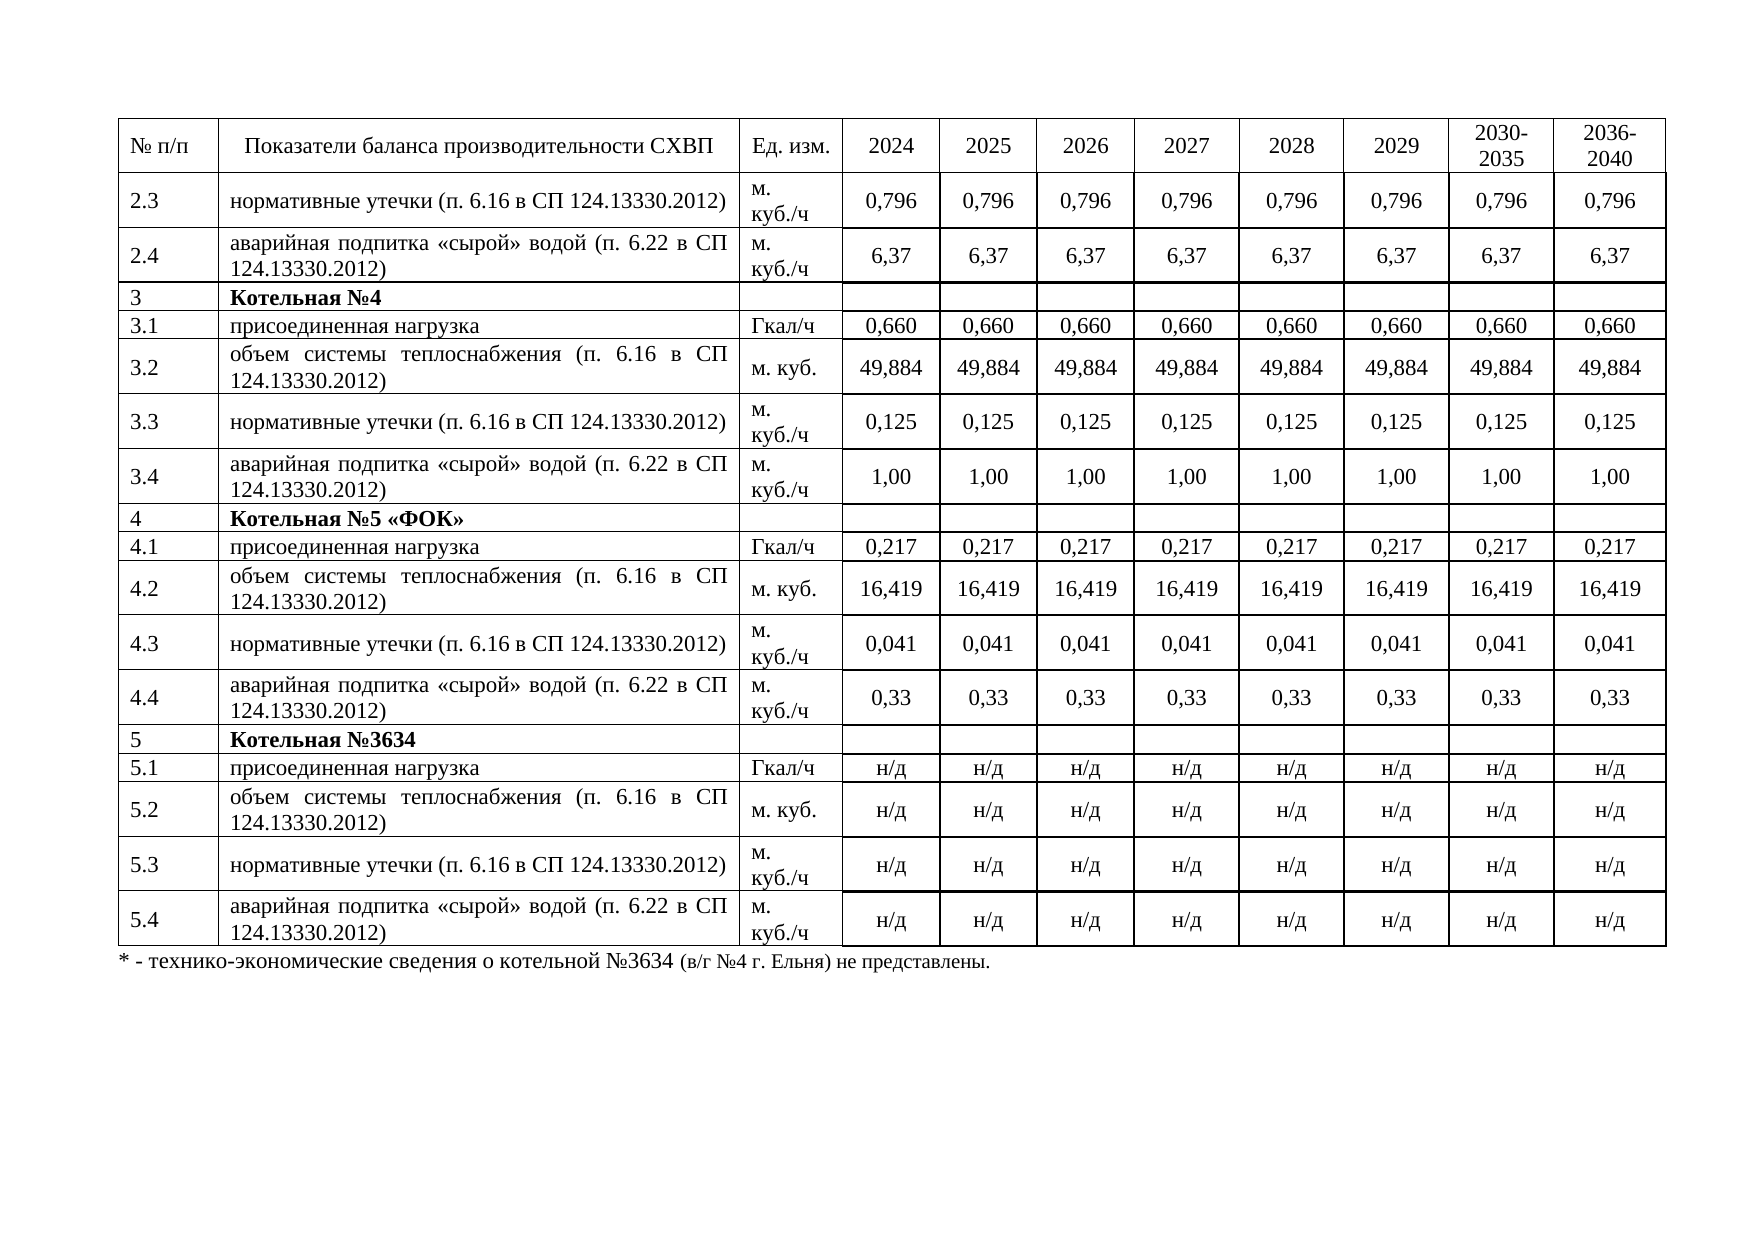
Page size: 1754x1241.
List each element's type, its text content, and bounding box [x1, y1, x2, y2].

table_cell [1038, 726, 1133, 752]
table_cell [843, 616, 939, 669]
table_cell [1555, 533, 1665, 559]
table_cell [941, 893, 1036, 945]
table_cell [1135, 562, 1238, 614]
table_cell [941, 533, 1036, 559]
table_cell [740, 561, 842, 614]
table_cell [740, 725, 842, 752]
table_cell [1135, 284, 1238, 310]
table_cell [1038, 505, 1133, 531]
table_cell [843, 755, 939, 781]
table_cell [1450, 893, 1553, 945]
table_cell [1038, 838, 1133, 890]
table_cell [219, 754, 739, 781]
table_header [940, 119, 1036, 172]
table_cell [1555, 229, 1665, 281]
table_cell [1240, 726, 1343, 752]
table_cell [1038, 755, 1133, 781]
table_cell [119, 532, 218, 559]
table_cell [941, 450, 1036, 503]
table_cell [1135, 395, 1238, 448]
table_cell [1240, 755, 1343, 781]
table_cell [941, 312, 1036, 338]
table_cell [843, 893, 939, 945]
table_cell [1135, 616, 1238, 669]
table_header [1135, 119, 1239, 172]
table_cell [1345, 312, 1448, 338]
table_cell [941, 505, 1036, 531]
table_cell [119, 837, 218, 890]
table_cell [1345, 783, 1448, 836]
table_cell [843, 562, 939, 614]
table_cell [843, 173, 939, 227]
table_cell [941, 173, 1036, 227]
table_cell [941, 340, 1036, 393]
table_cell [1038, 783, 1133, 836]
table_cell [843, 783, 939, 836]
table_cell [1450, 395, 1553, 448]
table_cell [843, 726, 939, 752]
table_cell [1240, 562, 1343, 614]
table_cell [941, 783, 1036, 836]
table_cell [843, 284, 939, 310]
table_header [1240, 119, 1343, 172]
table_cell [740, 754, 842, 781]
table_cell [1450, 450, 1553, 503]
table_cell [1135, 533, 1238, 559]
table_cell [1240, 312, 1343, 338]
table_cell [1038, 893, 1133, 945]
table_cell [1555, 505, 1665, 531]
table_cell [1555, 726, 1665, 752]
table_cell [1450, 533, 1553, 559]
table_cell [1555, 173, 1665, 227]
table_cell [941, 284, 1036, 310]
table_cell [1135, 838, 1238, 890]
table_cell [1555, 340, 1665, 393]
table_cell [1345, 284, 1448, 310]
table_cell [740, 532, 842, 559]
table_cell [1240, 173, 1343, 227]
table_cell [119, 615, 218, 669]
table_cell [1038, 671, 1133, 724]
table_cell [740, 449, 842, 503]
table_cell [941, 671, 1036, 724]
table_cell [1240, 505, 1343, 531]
text * - технико-экономические сведения о котельной №3634 (в/г №4 г. Ельня) не представлены. [118, 947, 1665, 974]
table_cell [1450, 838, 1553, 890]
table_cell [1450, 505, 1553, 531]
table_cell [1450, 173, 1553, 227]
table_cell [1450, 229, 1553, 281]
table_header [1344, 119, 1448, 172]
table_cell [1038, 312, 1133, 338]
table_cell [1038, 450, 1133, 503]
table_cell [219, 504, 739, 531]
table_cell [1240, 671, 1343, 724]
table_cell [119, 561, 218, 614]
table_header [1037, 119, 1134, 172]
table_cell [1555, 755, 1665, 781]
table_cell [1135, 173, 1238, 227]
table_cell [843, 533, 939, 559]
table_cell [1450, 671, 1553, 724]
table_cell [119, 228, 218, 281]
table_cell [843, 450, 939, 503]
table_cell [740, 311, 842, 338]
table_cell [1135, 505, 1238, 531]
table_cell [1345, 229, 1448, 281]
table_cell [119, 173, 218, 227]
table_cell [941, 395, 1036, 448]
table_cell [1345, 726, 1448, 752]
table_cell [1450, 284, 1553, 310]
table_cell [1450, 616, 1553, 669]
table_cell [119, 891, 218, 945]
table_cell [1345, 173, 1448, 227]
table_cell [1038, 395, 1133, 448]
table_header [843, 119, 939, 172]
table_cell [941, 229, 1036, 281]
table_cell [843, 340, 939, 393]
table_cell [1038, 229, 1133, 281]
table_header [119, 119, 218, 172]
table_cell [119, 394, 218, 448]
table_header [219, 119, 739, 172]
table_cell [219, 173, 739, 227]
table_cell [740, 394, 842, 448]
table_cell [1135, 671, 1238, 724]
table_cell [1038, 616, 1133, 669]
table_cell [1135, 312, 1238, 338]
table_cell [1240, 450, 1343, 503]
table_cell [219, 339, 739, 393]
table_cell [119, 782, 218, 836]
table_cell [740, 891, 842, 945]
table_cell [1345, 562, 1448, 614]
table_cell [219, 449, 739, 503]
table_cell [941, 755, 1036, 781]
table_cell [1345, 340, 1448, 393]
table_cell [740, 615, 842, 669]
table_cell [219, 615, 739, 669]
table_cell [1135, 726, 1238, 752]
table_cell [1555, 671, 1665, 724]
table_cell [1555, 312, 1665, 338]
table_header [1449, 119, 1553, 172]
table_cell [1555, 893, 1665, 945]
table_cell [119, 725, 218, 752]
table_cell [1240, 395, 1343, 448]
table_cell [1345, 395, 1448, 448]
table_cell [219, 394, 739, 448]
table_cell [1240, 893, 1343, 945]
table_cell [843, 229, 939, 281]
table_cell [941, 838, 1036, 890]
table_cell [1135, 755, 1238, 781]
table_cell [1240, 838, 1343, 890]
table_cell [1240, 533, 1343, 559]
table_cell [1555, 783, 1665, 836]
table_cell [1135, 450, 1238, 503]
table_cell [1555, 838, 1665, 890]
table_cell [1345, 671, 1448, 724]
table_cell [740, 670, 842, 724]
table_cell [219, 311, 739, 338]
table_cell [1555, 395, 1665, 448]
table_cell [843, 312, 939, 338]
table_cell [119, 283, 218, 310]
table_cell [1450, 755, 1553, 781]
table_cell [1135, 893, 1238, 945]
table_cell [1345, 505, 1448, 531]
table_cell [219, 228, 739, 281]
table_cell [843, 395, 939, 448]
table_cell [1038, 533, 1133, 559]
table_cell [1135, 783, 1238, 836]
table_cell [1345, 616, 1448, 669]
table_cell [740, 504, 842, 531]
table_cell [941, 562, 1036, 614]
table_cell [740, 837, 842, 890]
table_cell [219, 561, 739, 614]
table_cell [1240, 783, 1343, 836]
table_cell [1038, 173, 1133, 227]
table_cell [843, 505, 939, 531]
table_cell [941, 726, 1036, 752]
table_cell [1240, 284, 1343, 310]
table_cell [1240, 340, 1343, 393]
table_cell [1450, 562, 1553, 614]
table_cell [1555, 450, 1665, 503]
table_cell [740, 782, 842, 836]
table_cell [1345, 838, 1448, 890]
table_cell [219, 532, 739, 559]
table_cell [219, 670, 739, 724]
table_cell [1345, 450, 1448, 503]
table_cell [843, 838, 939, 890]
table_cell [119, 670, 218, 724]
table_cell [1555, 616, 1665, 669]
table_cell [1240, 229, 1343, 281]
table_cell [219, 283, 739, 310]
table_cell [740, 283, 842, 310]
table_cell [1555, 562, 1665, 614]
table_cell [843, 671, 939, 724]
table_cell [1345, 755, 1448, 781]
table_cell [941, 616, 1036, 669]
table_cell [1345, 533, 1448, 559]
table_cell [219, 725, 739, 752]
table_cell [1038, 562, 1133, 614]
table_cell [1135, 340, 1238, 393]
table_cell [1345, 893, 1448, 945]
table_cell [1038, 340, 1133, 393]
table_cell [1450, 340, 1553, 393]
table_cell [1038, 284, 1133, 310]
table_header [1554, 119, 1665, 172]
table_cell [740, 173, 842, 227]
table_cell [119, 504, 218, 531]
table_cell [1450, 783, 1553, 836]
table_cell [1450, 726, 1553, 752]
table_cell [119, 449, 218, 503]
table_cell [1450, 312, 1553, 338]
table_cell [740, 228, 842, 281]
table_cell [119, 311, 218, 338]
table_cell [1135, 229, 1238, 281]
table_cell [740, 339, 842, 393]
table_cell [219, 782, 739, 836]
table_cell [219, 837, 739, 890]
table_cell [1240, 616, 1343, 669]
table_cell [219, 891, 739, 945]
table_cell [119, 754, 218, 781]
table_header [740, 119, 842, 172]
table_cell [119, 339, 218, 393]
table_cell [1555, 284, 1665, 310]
